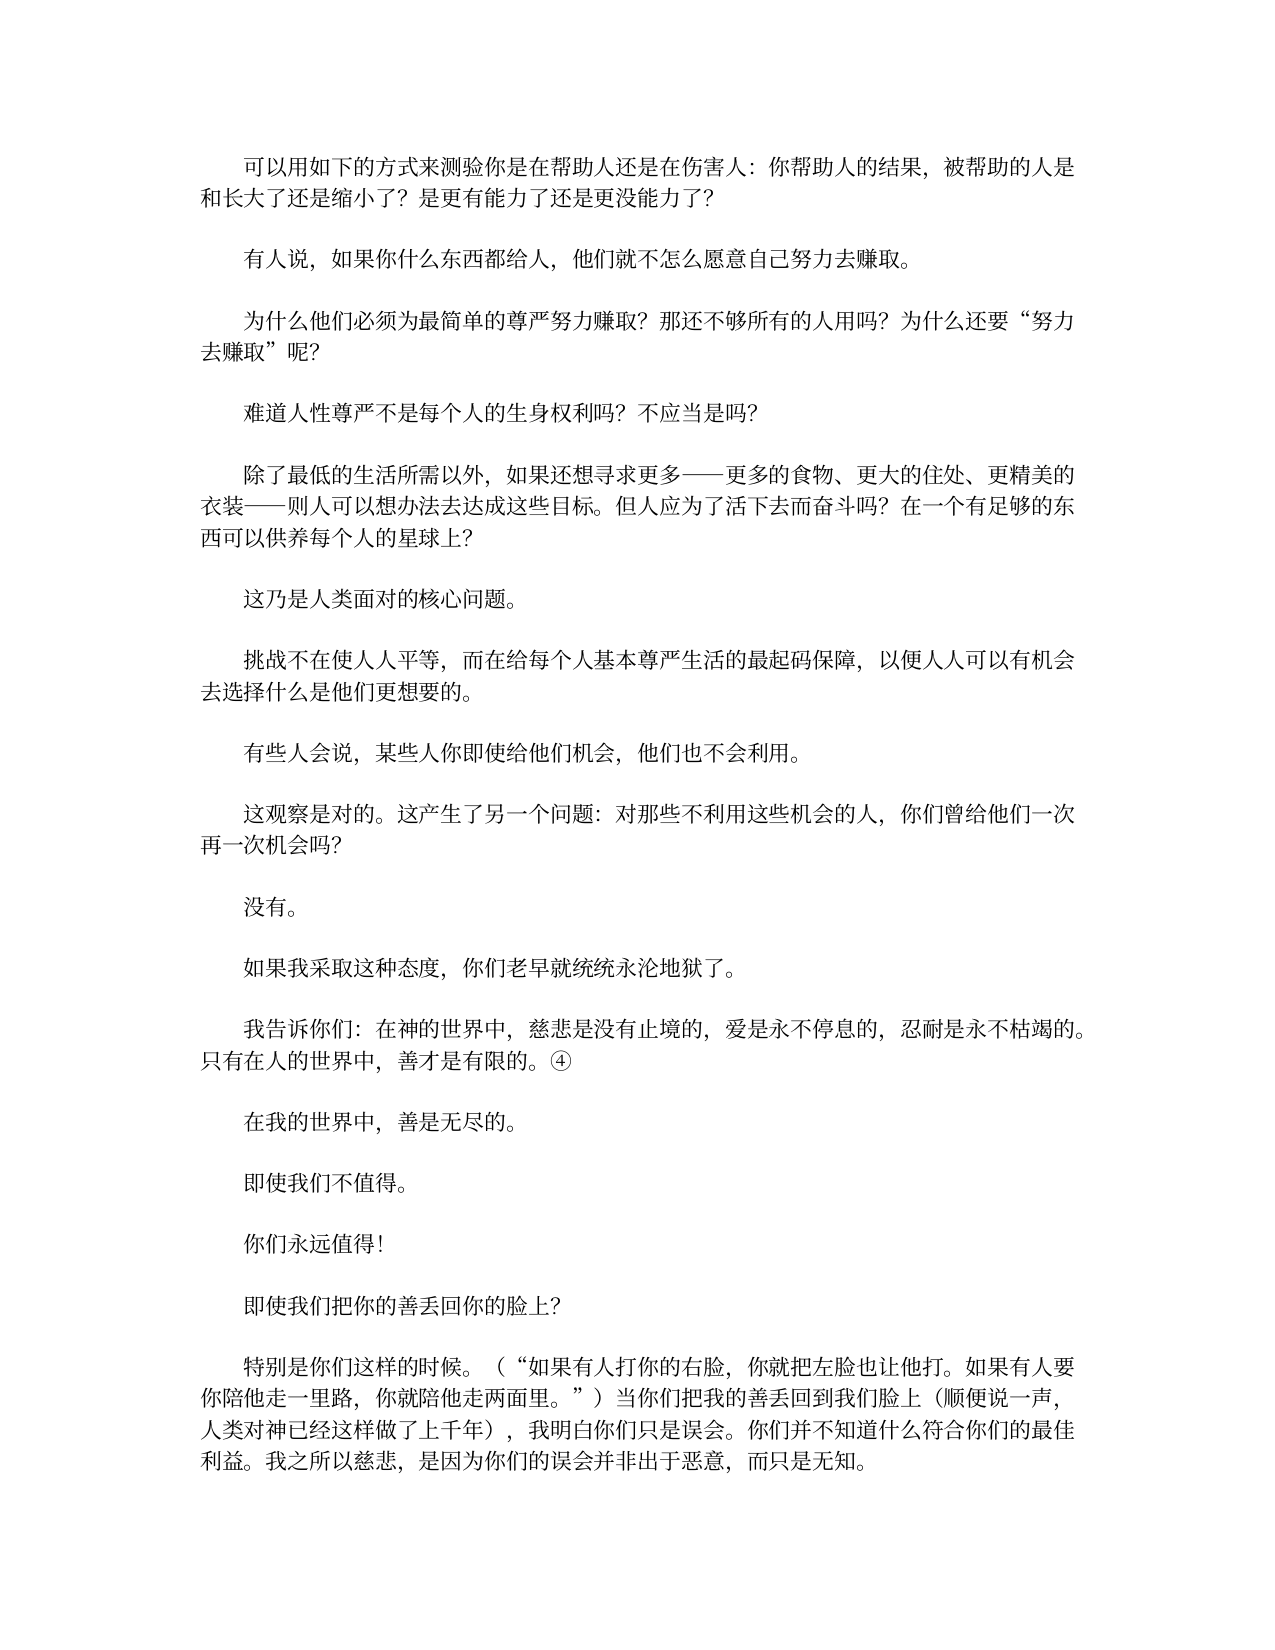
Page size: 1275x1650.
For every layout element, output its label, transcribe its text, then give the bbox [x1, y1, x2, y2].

text 即使我们把你的善丢回你的脸上？ [200, 1289, 1075, 1320]
text 为什么他们必须为最简单的尊严努力赚取？那还不够所有的人用吗？为什么还要“努力去赚取”呢？ [200, 304, 1075, 367]
text 有人说，如果你什么东西都给人，他们就不怎么愿意自己努力去赚取。 [200, 243, 1075, 274]
text 这观察是对的。这产生了另一个问题：对那些不利用这些机会的人，你们曾给他们一次再一次机会吗？ [200, 797, 1075, 860]
text 你们永远值得！ [200, 1228, 1075, 1259]
text 即使我们不值得。 [200, 1166, 1075, 1198]
text 有些人会说，某些人你即使给他们机会，他们也不会利用。 [200, 736, 1075, 767]
text 如果我采取这种态度，你们老早就统统永沦地狱了。 [200, 951, 1075, 983]
text 可以用如下的方式来测验你是在帮助人还是在伤害人：你帮助人的结果，被帮助的人是和长大了还是缩小了？是更有能力了还是更没能力了？ [200, 150, 1075, 213]
text 除了最低的生活所需以外，如果还想寻求更多——更多的食物、更大的住处、更精美的衣装——则人可以想办法去达成这些目标。但人应为了活下去而奋斗吗？在一个有足够的东西可以供养每个人的星球上？ [200, 458, 1075, 552]
text 特别是你们这样的时候。（“如果有人打你的右脸，你就把左脸也让他打。如果有人要你陪他走一里路，你就陪他走两面里。”）当你们把我的善丢回到我们脸上（顺便说一声，人类对神已经这样做了上千年），我明白你们只是误会。你们并不知道什么符合你们的最佳利益。我之所以慈悲，是因为你们的误会并非出于恶意，而只是无知。 [200, 1350, 1075, 1476]
text 我告诉你们：在神的世界中，慈悲是没有止境的，爱是永不停息的，忍耐是永不枯竭的。只有在人的世界中，善才是有限的。④ [200, 1012, 1075, 1075]
text 没有。 [200, 890, 1075, 921]
text 在我的世界中，善是无尽的。 [200, 1105, 1075, 1137]
text 难道人性尊严不是每个人的生身权利吗？不应当是吗？ [200, 397, 1075, 428]
text 这乃是人类面对的核心问题。 [200, 582, 1075, 613]
text 挑战不在使人人平等，而在给每个人基本尊严生活的最起码保障，以便人人可以有机会去选择什么是他们更想要的。 [200, 643, 1075, 706]
